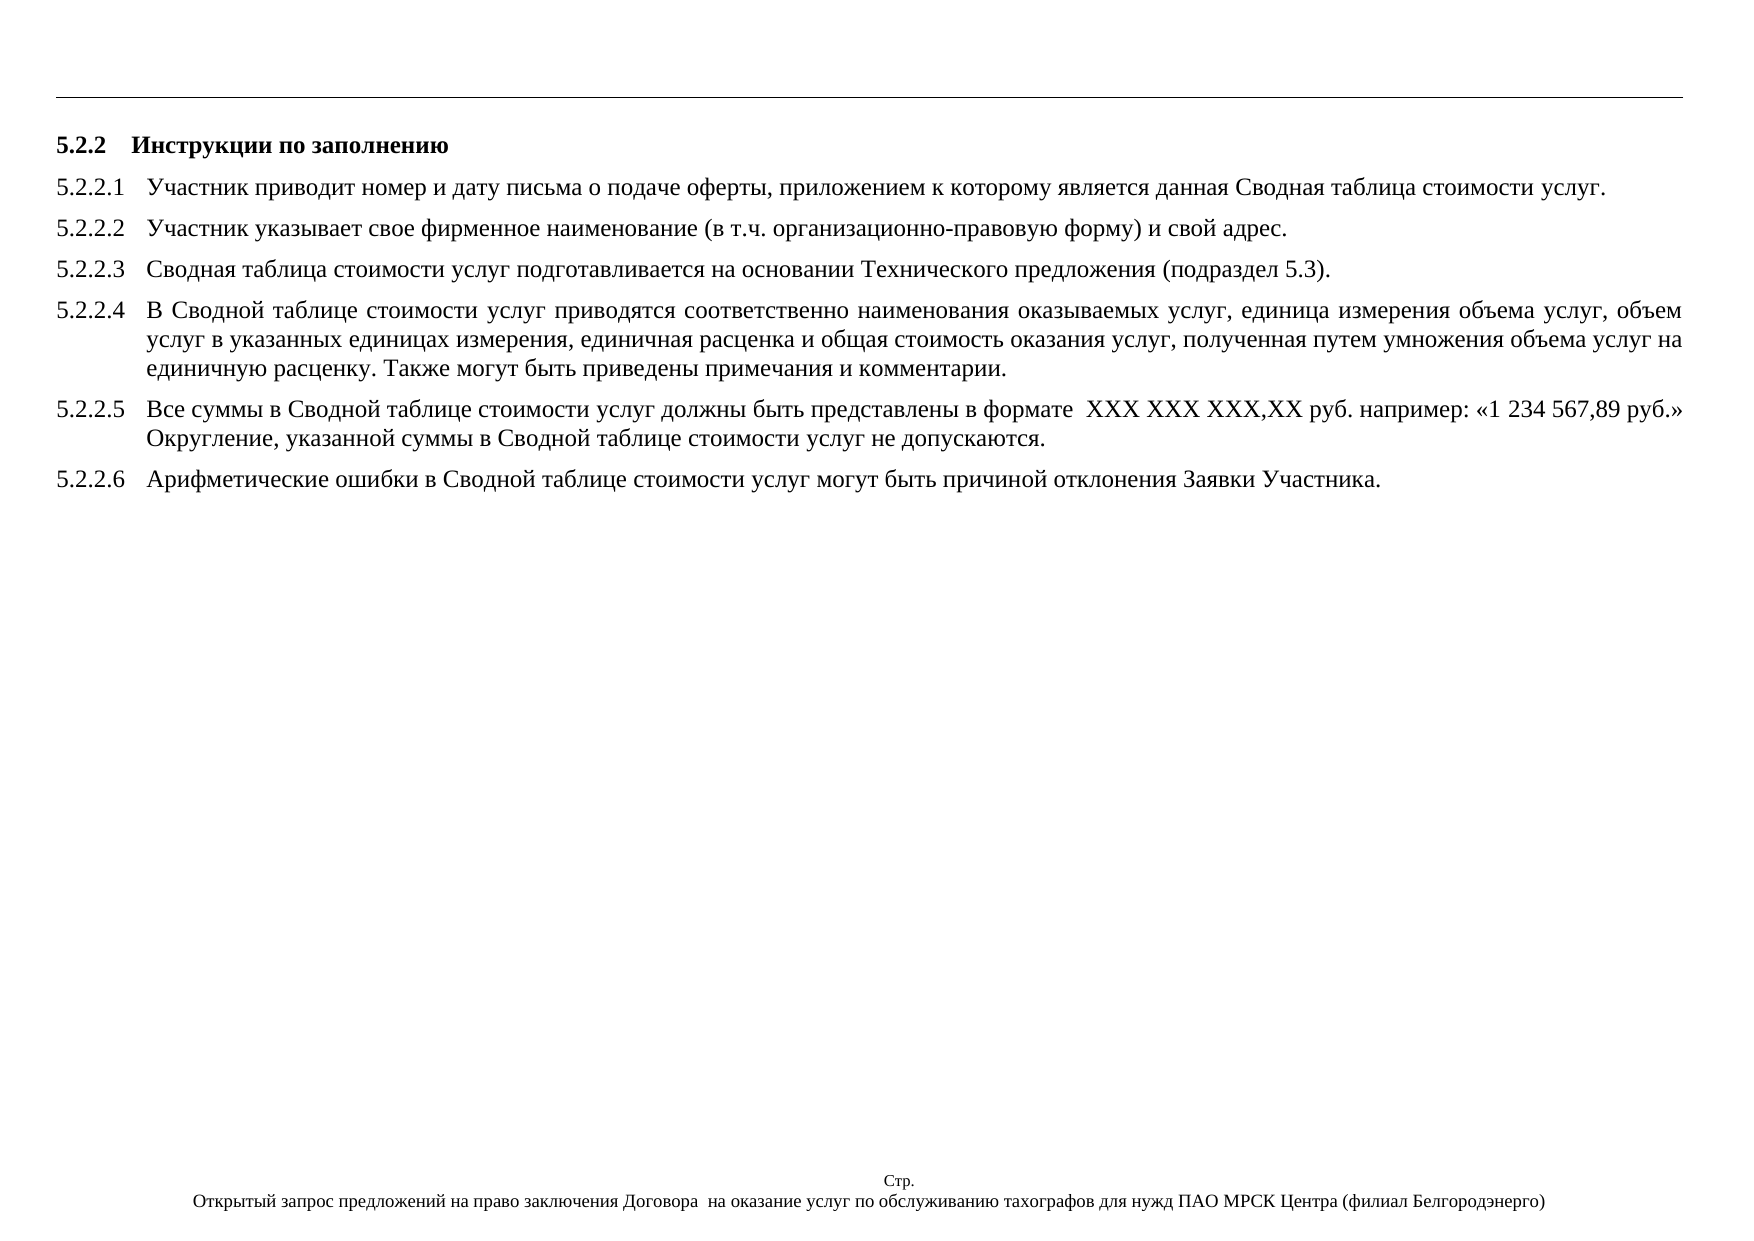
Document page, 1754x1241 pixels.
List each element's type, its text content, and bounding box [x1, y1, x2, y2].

list В Сводной таблице стоимости услуг приводятся соответственно наименования оказываемых услуг, единица измерения объема услуг, объем услуг в указанных единицах измерения, единичная расценка и общая стоимость оказания услуг, полученная путем умножения объема услуг на единичную расценку. Также могут быть приведены примечания и комментарии. [56, 296, 1683, 382]
subtitle Инструкции по заполнению [56, 131, 1683, 159]
list Арифметические ошибки в Сводной таблице стоимости услуг могут быть причиной отклонения Заявки Участника. [56, 464, 1683, 493]
list Участник приводит номер и дату письма о подаче оферты, приложением к которому является данная Сводная таблица стоимости услуг. [56, 172, 1683, 201]
list Участник указывает свое фирменное наименование (в т.ч. организационно-правовую форму) и свой адрес. [56, 213, 1683, 242]
list Все суммы в Сводной таблице стоимости услуг должны быть представлены в формате XXX XXX XXX,XX руб. например: «1 234 567,89 руб.» Округление, указанной суммы в Сводной таблице стоимости услуг не допускаются. [56, 394, 1683, 452]
list Сводная таблица стоимости услуг подготавливается на основании Технического предложения (подраздел 5.3). [56, 254, 1683, 283]
